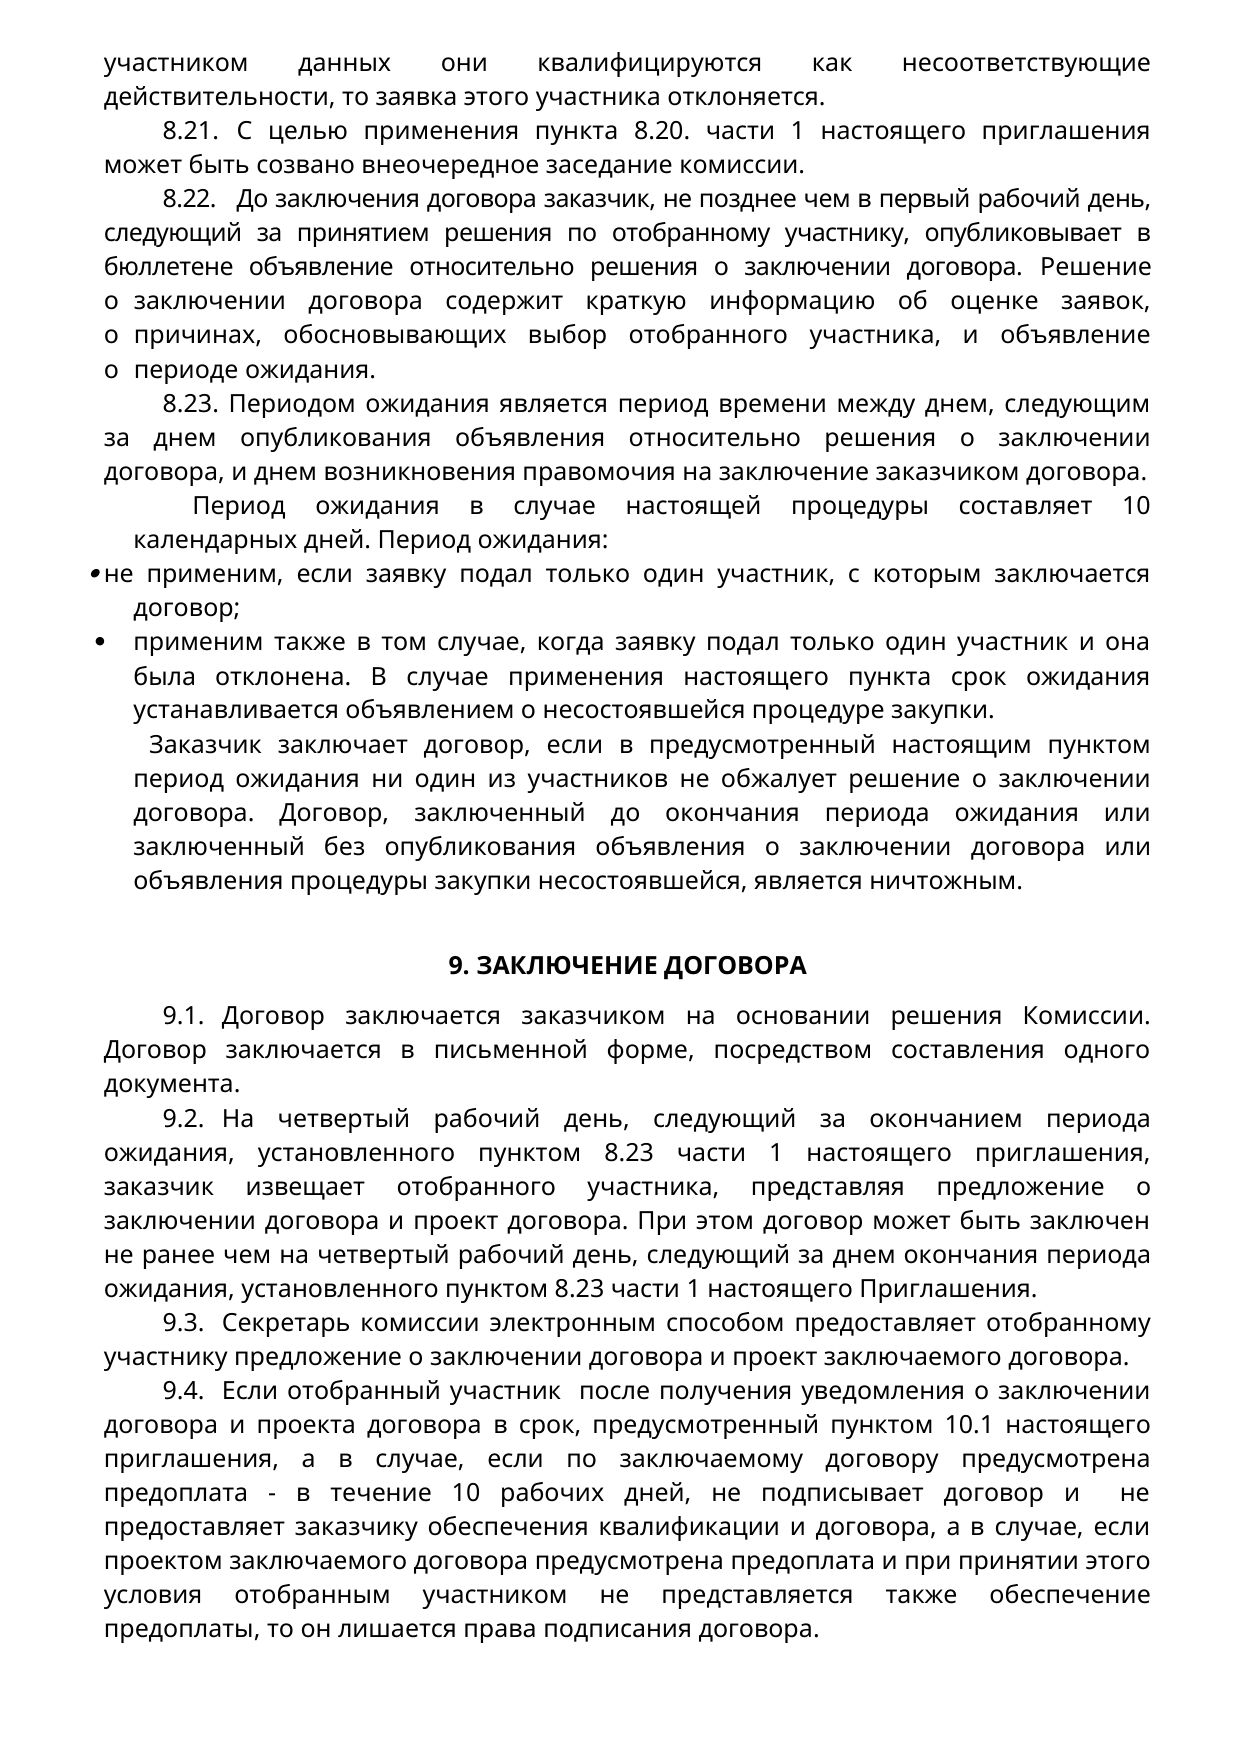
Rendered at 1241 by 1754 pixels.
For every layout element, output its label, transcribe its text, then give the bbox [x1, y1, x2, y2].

text 9.2. На четвертый рабочий день, следующий за окончанием периода ожидания, установленного пунктом 8.23 части 1 настоящего приглашения, заказчик извещает отобранного участника, представляя предложение о заключении договора и проект договора. При этом договор может быть заключен не ранее чем на четвертый рабочий день, следующий за днем окончания периода ожидания, установленного пунктом 8.23 части 1 настоящего Приглашения. [103, 1100, 1152, 1304]
text 8.21. С целью применения пункта 8.20. части 1 настоящего приглашения может быть созвано внеочередное заседание комиссии. [103, 112, 1152, 181]
text Заказчик заключает договор, если в предусмотренный настоящим пунктом период ожидания ни один из участников не обжалует решение о заключении договора. Договор, заключенный до окончания периода ожидания или заключенный без опубликования объявления о заключении договора или объявления процедуры закупки несостоявшейся, является ничтожным. [133, 726, 1152, 897]
list не применим, если заявку подал только один участник, с которым заключается договор; [89, 556, 1152, 624]
list применим также в том случае, когда заявку подал только один участник и она была отклонена. В случае применения настоящего пункта срок ожидания устанавливается объявлением о несостоявшейся процедуре закупки. [96, 624, 1152, 726]
text 8.22. До заключения договора заказчик, не позднее чем в первый рабочий день, следующий за принятием решения по отобранному участнику, опубликовывает в бюллетене объявление относительно решения о заключении договора. Решение о заключении договора содержит краткую информацию об оценке заявок, о причинах, обосновывающих выбор отобранного участника, и объявление о периоде ожидания. [103, 181, 1152, 386]
text 9.4. Если отобранный участник после получения уведомления о заключении договора и проекта договора в срок, предусмотренный пунктом 10.1 настоящего приглашения, а в случае, если по заключаемому договору предусмотрена предоплата - в течение 10 рабочих дней, не подписывает договор и не предоставляет заказчику обеспечения квалификации и договора, а в случае, если проектом заключаемого договора предусмотрена предоплата и при принятии этого условия отобранным участником не представляется также обеспечение предоплаты, то он лишается права подписания договора. [103, 1373, 1152, 1645]
text Период ожидания в случае настоящей процедуры составляет 10 календарных дней. Период ожидания: [133, 488, 1152, 556]
text 9. ЗАКЛЮЧЕНИЕ ДОГОВОРА [103, 947, 1152, 981]
text 8.23. Периодом ожидания является период времени между днем, следующим за днем опубликования объявления относительно решения о заключении договора, и днем возникновения правомочия на заключение заказчиком договора. [103, 386, 1152, 488]
text 9.1. Договор заключается заказчиком на основании решения Комиссии. Договор заключается в письменной форме, посредством составления одного документа. [103, 998, 1152, 1100]
text 9.3. Секретарь комиссии электронным способом предоставляет отобранному участнику предложение о заключении договора и проект заключаемого договора. [103, 1304, 1152, 1373]
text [103, 44, 1152, 112]
